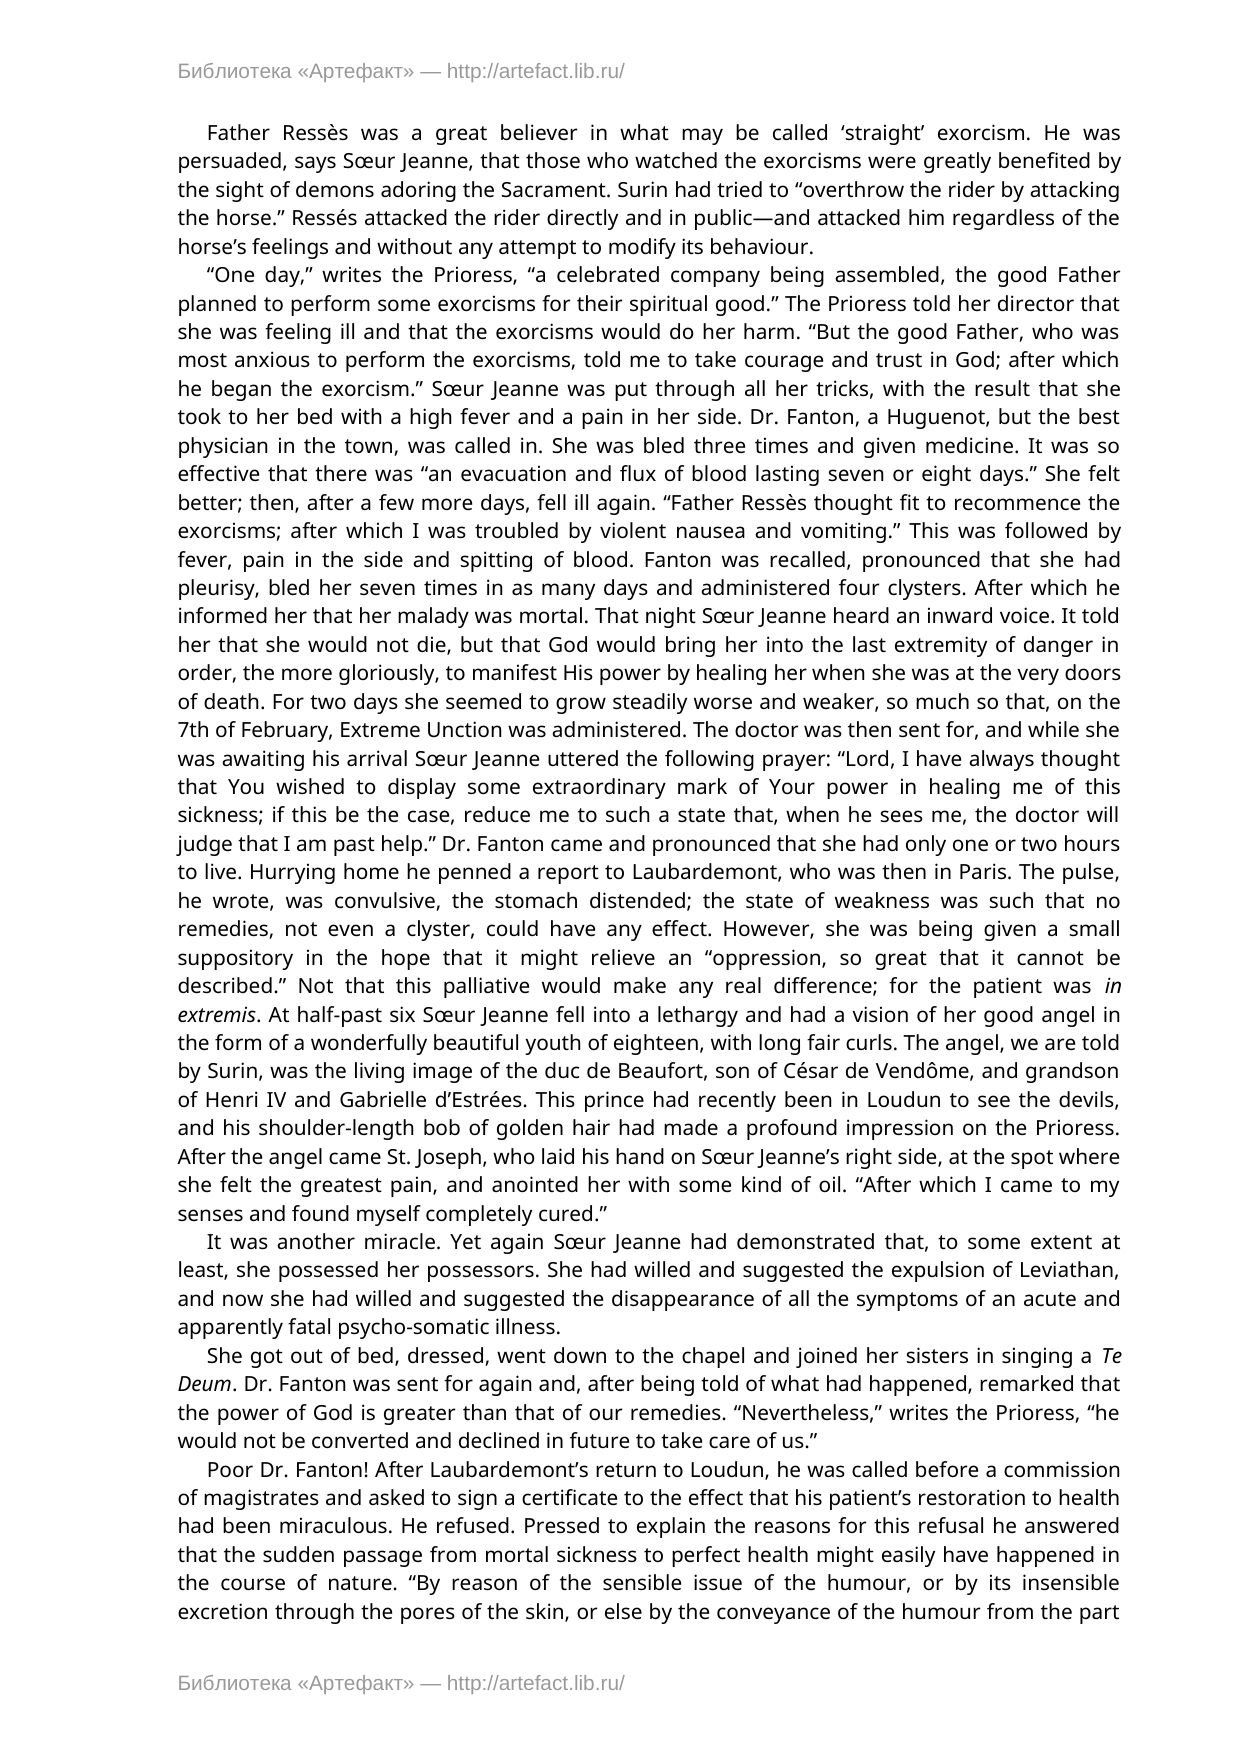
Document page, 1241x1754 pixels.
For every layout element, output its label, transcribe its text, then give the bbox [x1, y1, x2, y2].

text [177, 1455, 1122, 1625]
text She got out of bed, dressed, went down to the chapel and joined her sisters in singing a Te Deum. Dr. Fanton was sent for again and, after being told of what had happened, remarked that the power of God is greater than that of our remedies. “Nevertheless,” writes the Prioress, “he would not be converted and declined in future to take care of us.” [177, 1341, 1122, 1455]
text “One day,” writes the Prioress, “a celebrated company being assembled, the good Father planned to perform some exorcisms for their spiritual good.” The Prioress told her director that she was feeling ill and that the exorcisms would do her harm. “But the good Father, who was most anxious to perform the exorcisms, told me to take courage and trust in God; after which he began the exorcism.” Sœur Jeanne was put through all her tricks, with the result that she took to her bed with a high fever and a pain in her side. Dr. Fanton, a Huguenot, but the best physician in the town, was called in. She was bled three times and given medicine. It was so effective that there was “an evacuation and flux of blood lasting seven or eight days.” She felt better; then, after a few more days, fell ill again. “Father Ressès thought fit to recommence the exorcisms; after which I was troubled by violent nausea and vomiting.” This was followed by fever, pain in the side and spitting of blood. Fanton was recalled, pronounced that she had pleurisy, bled her seven times in as many days and administered four clysters. After which he informed her that her malady was mortal. That night Sœur Jeanne heard an inward voice. It told her that she would not die, but that God would bring her into the last extremity of danger in order, the more gloriously, to manifest His power by healing her when she was at the very doors of death. For two days she seemed to grow steadily worse and weaker, so much so that, on the 7th of February, Extreme Unction was administered. The doctor was then sent for, and while she was awaiting his arrival Sœur Jeanne uttered the following prayer: “Lord, I have always thought that You wished to display some extraordinary mark of Your power in healing me of this sickness; if this be the case, reduce me to such a state that, when he sees me, the doctor will judge that I am past help.” Dr. Fanton came and pronounced that she had only one or two hours to live. Hurrying home he penned a report to Laubardemont, who was then in Paris. The pulse, he wrote, was convulsive, the stomach distended; the state of weakness was such that no remedies, not even a clyster, could have any effect. However, she was being given a small suppository in the hope that it might relieve an “oppression, so great that it cannot be described.” Not that this palliative would make any real difference; for the patient was in extremis. At half-past six Sœur Jeanne fell into a lethargy and had a vision of her good angel in the form of a wonderfully beautiful youth of eighteen, with long fair curls. The angel, we are told by Surin, was the living image of the duc de Beaufort, son of César de Vendôme, and grandson of Henri IV and Gabrielle d’Estrées. This prince had recently been in Loudun to see the devils, and his shoulder-length bob of golden hair had made a profound impression on the Prioress. After the angel came St. Joseph, who laid his hand on Sœur Jeanne’s right side, at the spot where she felt the greatest pain, and anointed her with some kind of oil. “After which I came to my senses and found myself completely cured.” [177, 260, 1122, 1227]
text It was another miracle. Yet again Sœur Jeanne had demonstrated that, to some extent at least, she possessed her possessors. She had willed and suggested the expulsion of Leviathan, and now she had willed and suggested the disappearance of all the symptoms of an acute and apparently fatal psycho-somatic illness. [177, 1227, 1122, 1341]
text Father Ressès was a great believer in what may be called ‘straight’ exorcism. He was persuaded, says Sœur Jeanne, that those who watched the exorcisms were greatly benefited by the sight of demons adoring the Sacrament. Surin had tried to “overthrow the rider by attacking the horse.” Ressés attacked the rider directly and in public—and attacked him regardless of the horse’s feelings and without any attempt to modify its behaviour. [177, 118, 1122, 260]
